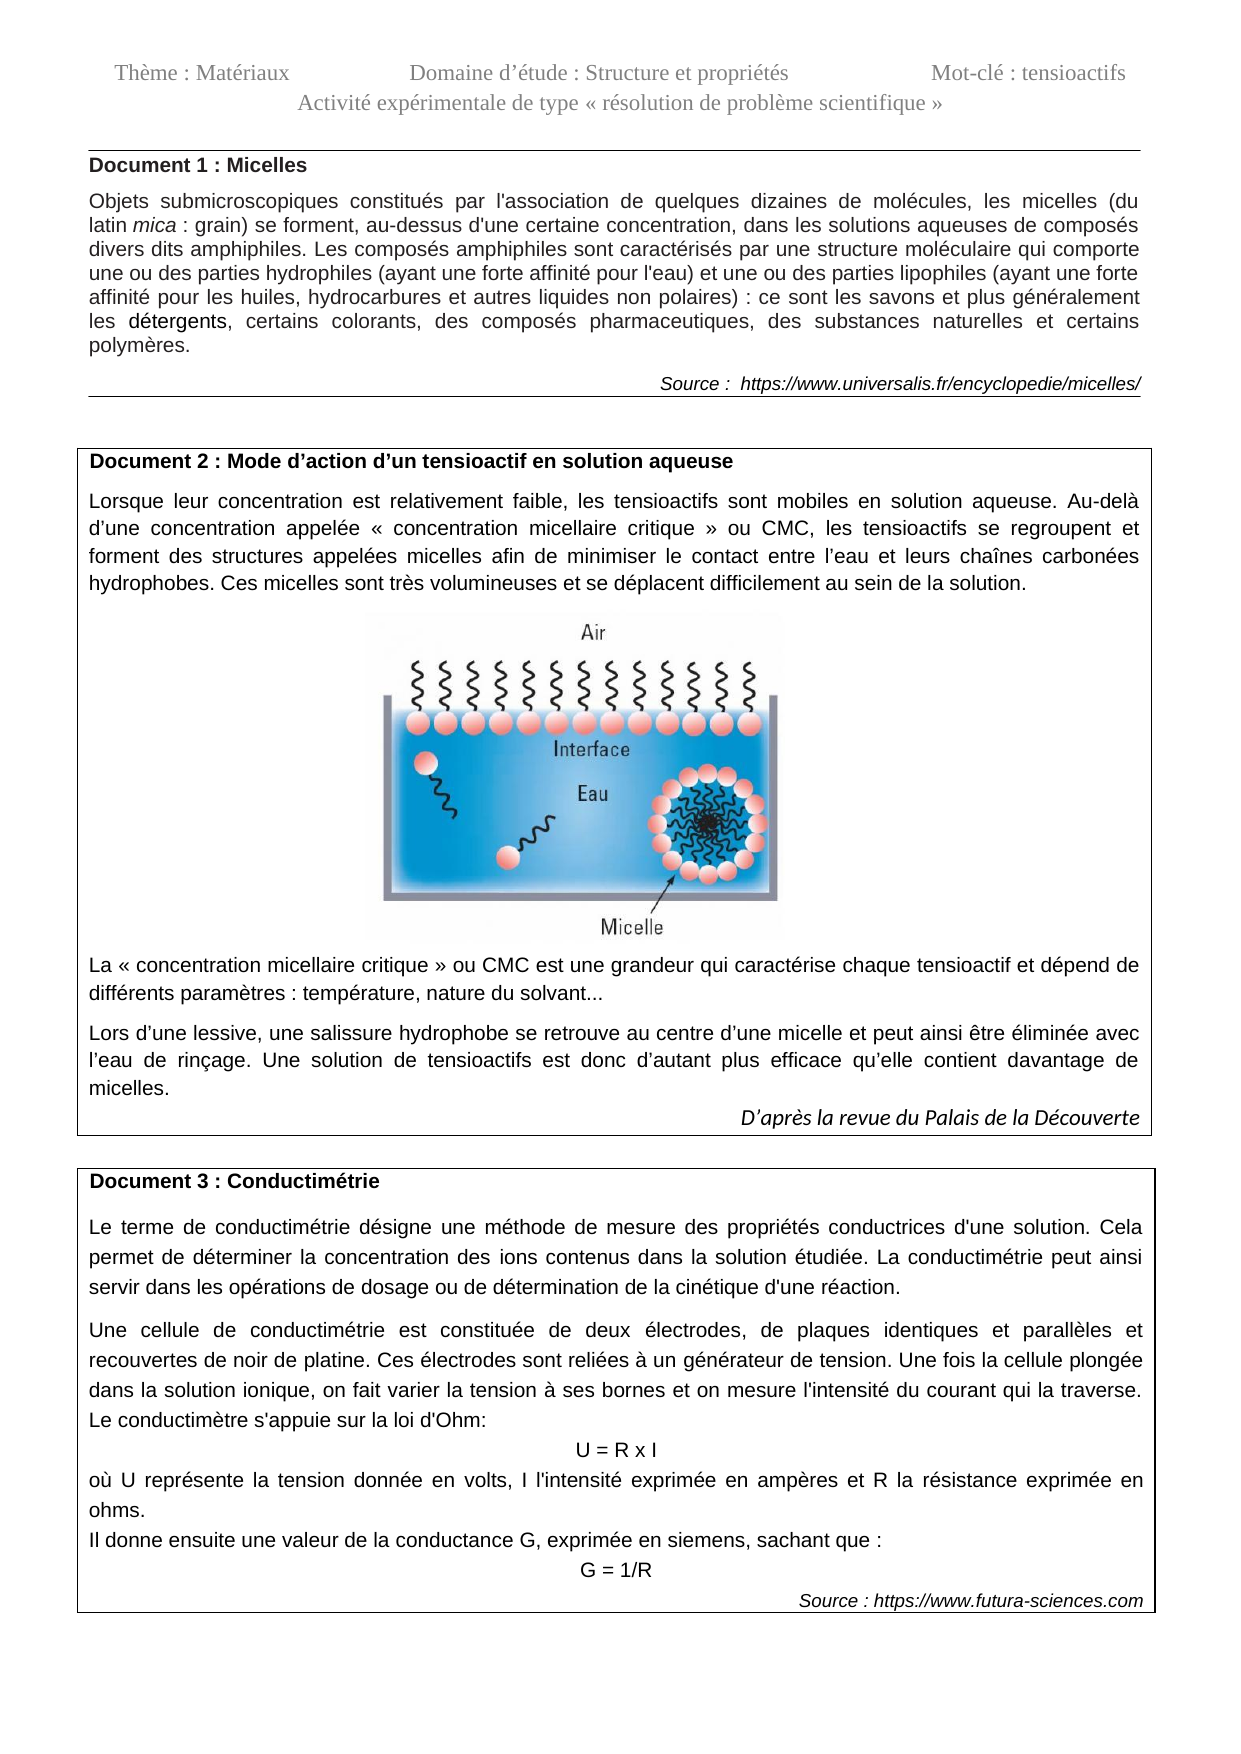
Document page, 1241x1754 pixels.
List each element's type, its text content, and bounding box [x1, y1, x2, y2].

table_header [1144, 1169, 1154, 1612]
picture [365, 609, 802, 944]
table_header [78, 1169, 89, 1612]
table_cell Document 2 : Mode d’action d’un tensioactif en solution aqueuse Lorsque leur concentration est relativement faible, les tensioactifs sont mobiles en solution aqueuse. Au-delà d’une concentration appelée « concentration micellaire critique » ou CMC, les tensioactifs se regroupent et forment des structures appelées micelles afin de minimiser le contact entre l’eau et leurs chaînes carbonées hydrophobes. Ces micelles sont très volumineuses et se déplacent difficilement au sein de la solution. La « concentration micellaire critique » ou CMC est une grandeur qui caractérise chaque tensioactif et dépend de différents paramètres : température, nature du solvant... Lors d’une lessive, une salissure hydrophobe se retrouve au centre d’une micelle et peut ainsi être éliminée avec l’eau de rinçage. Une solution de tensioactifs est donc d’autant plus efficace qu’elle contient davantage de micelles. D’après la revue du Palais de la Découverte [78, 449, 1151, 1135]
table_header Document 1 : Micelles Objets submicroscopiques constitués par l'association de quelques dizaines de molécules, les micelles (du latin mica : grain) se forment, au-dessus d'une certaine concentration, dans les solutions aqueuses de composés divers dits amphiphiles. Les composés amphiphiles sont caractérisés par une structure moléculaire qui comporte une ou des parties hydrophiles (ayant une forte affinité pour l'eau) et une ou des parties lipophiles (ayant une forte affinité pour les huiles, hydrocarbures et autres liquides non polaires) : ce sont les savons et plus généralement les détergents, certains colorants, des composés pharmaceutiques, des substances naturelles et certains polymères. Source : https://www.universalis.fr/encyclopedie/micelles/ [78, 150, 1152, 448]
